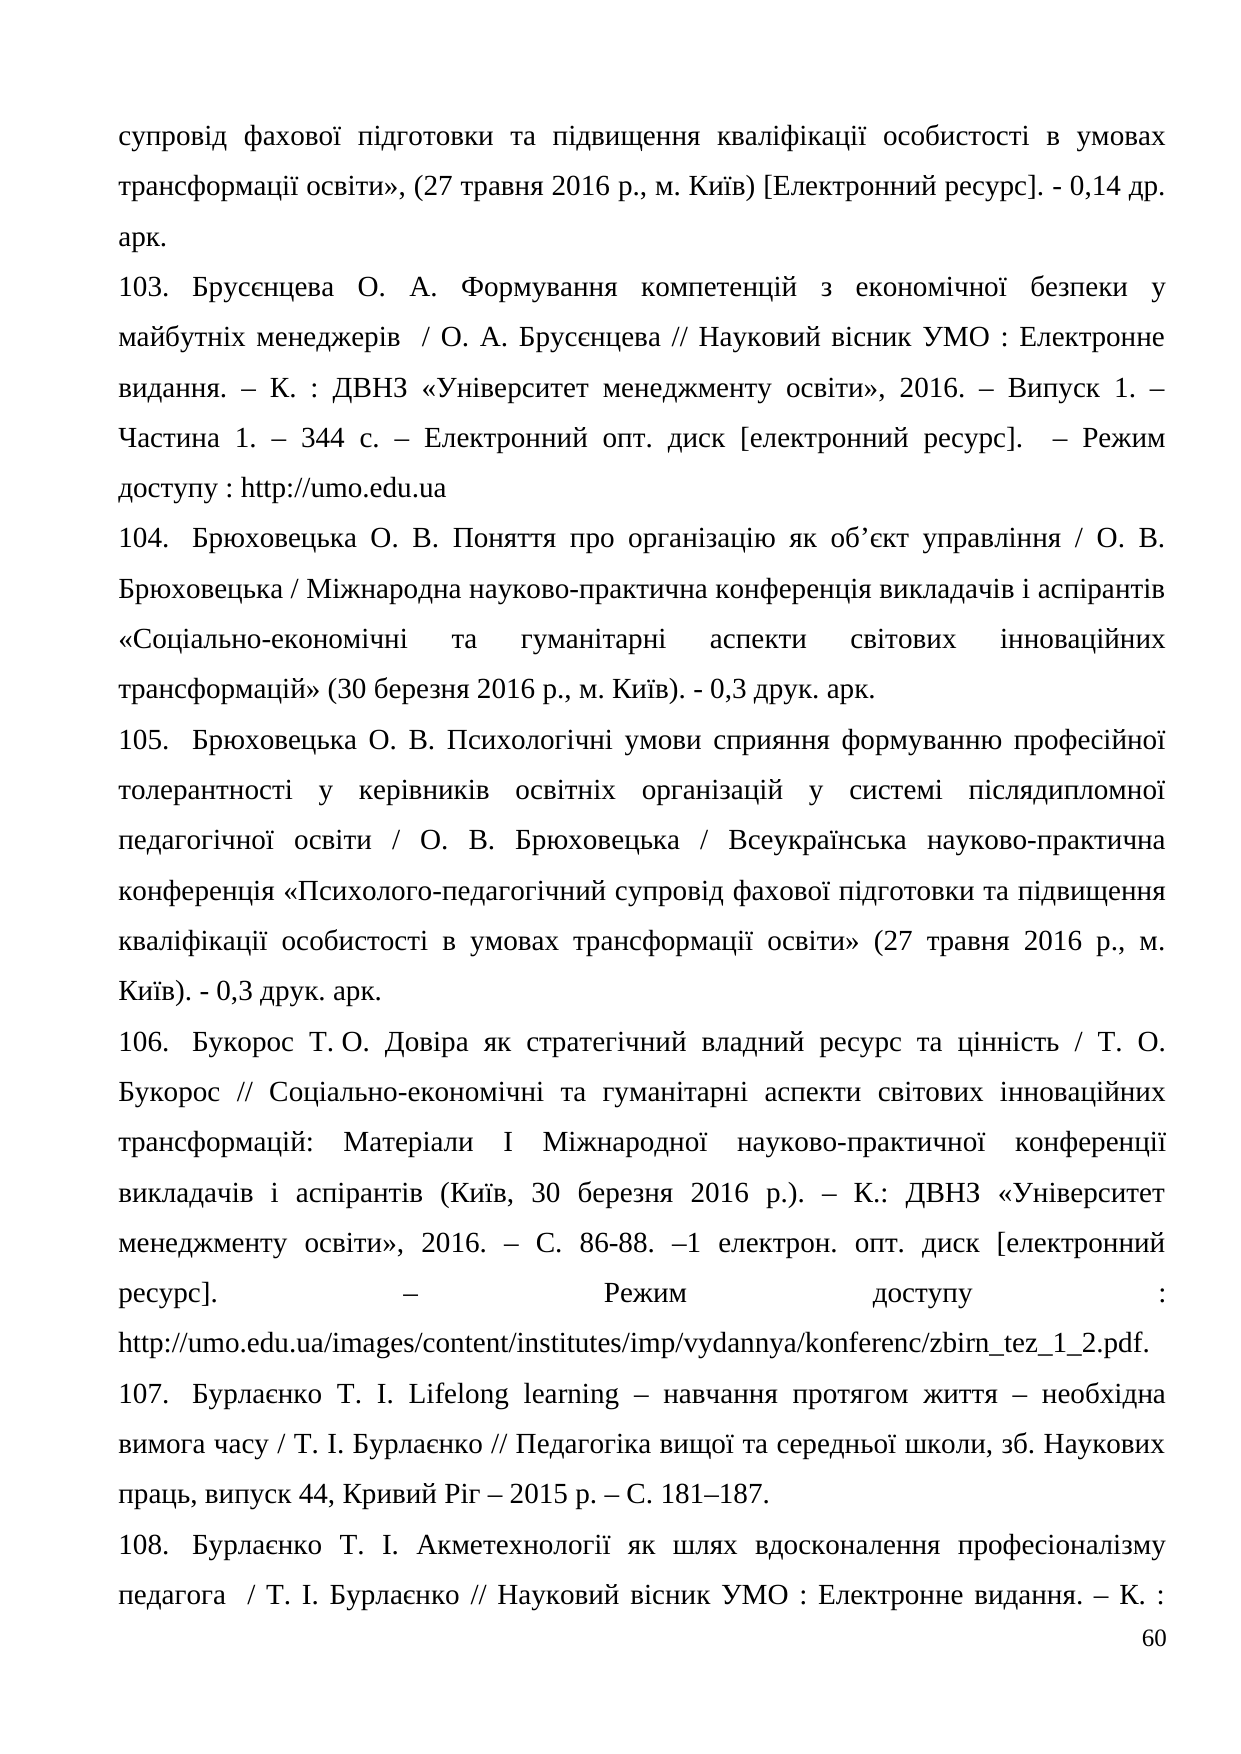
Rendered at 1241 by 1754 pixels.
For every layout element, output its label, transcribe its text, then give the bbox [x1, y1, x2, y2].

list Брюховецька О. В. Поняття про організацію як об’єкт управління / О. В. Брюховецька / Міжнародна науково-практична конференція викладачів і аспірантів «Соціально-економічні та гуманітарні аспекти світових інноваційних трансформацій» (30 березня 2016 р., м. Київ). - 0,3 друк. арк. [118, 521, 1167, 705]
list Букорос Т. О. Довіра як стратегічний владний ресурс та цінність / Т. О. Букорос // Соціально-економічні та гуманітарні аспекти світових інноваційних трансформацій: Матеріали І Міжнародної науково-практичної конференції викладачів і аспірантів (Київ, 30 березня 2016 р.). – К.: ДВНЗ «Університет менеджменту освіти», 2016. – С. 86-88. –1 електрон. опт. диск [електронний ресурс]. – Режим доступу : http://umo.edu.ua/images/content/institutes/imp/vydannya/konferenc/zbirn_tez_1_2.pdf. [118, 1024, 1167, 1359]
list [118, 1527, 1167, 1611]
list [118, 118, 1167, 252]
list Бурлаєнко Т. І. Lifelong learning – навчання протягом життя – необхідна вимога часу / Т. І. Бурлаєнко // Педагогіка вищої та середньої школи, зб. Наукових праць, випуск 44, Кривий Ріг – 2015 р. – С. 181–187. [118, 1376, 1167, 1510]
list Брусєнцева О. А. Формування компетенцій з економічної безпеки у майбутніх менеджерів / О. А. Брусєнцева // Науковий вісник УМО : Електронне видання. – К. : ДВНЗ «Університет менеджменту освіти», 2016. – Випуск 1. – Частина 1. – 344 с. – Електронний опт. диск [електронний ресурс]. – Режим доступу : http://umo.edu.ua [118, 269, 1167, 504]
list Брюховецька О. В. Психологічні умови сприяння формуванню професійної толерантності у керівників освітніх організацій у системі післядипломної педагогічної освіти / О. В. Брюховецька / Всеукраїнська науково-практична конференція «Психолого-педагогічний супровід фахової підготовки та підвищення кваліфікації особистості в умовах трансформації освіти» (27 травня 2016 р., м. Київ). - 0,3 друк. арк. [118, 722, 1167, 1007]
